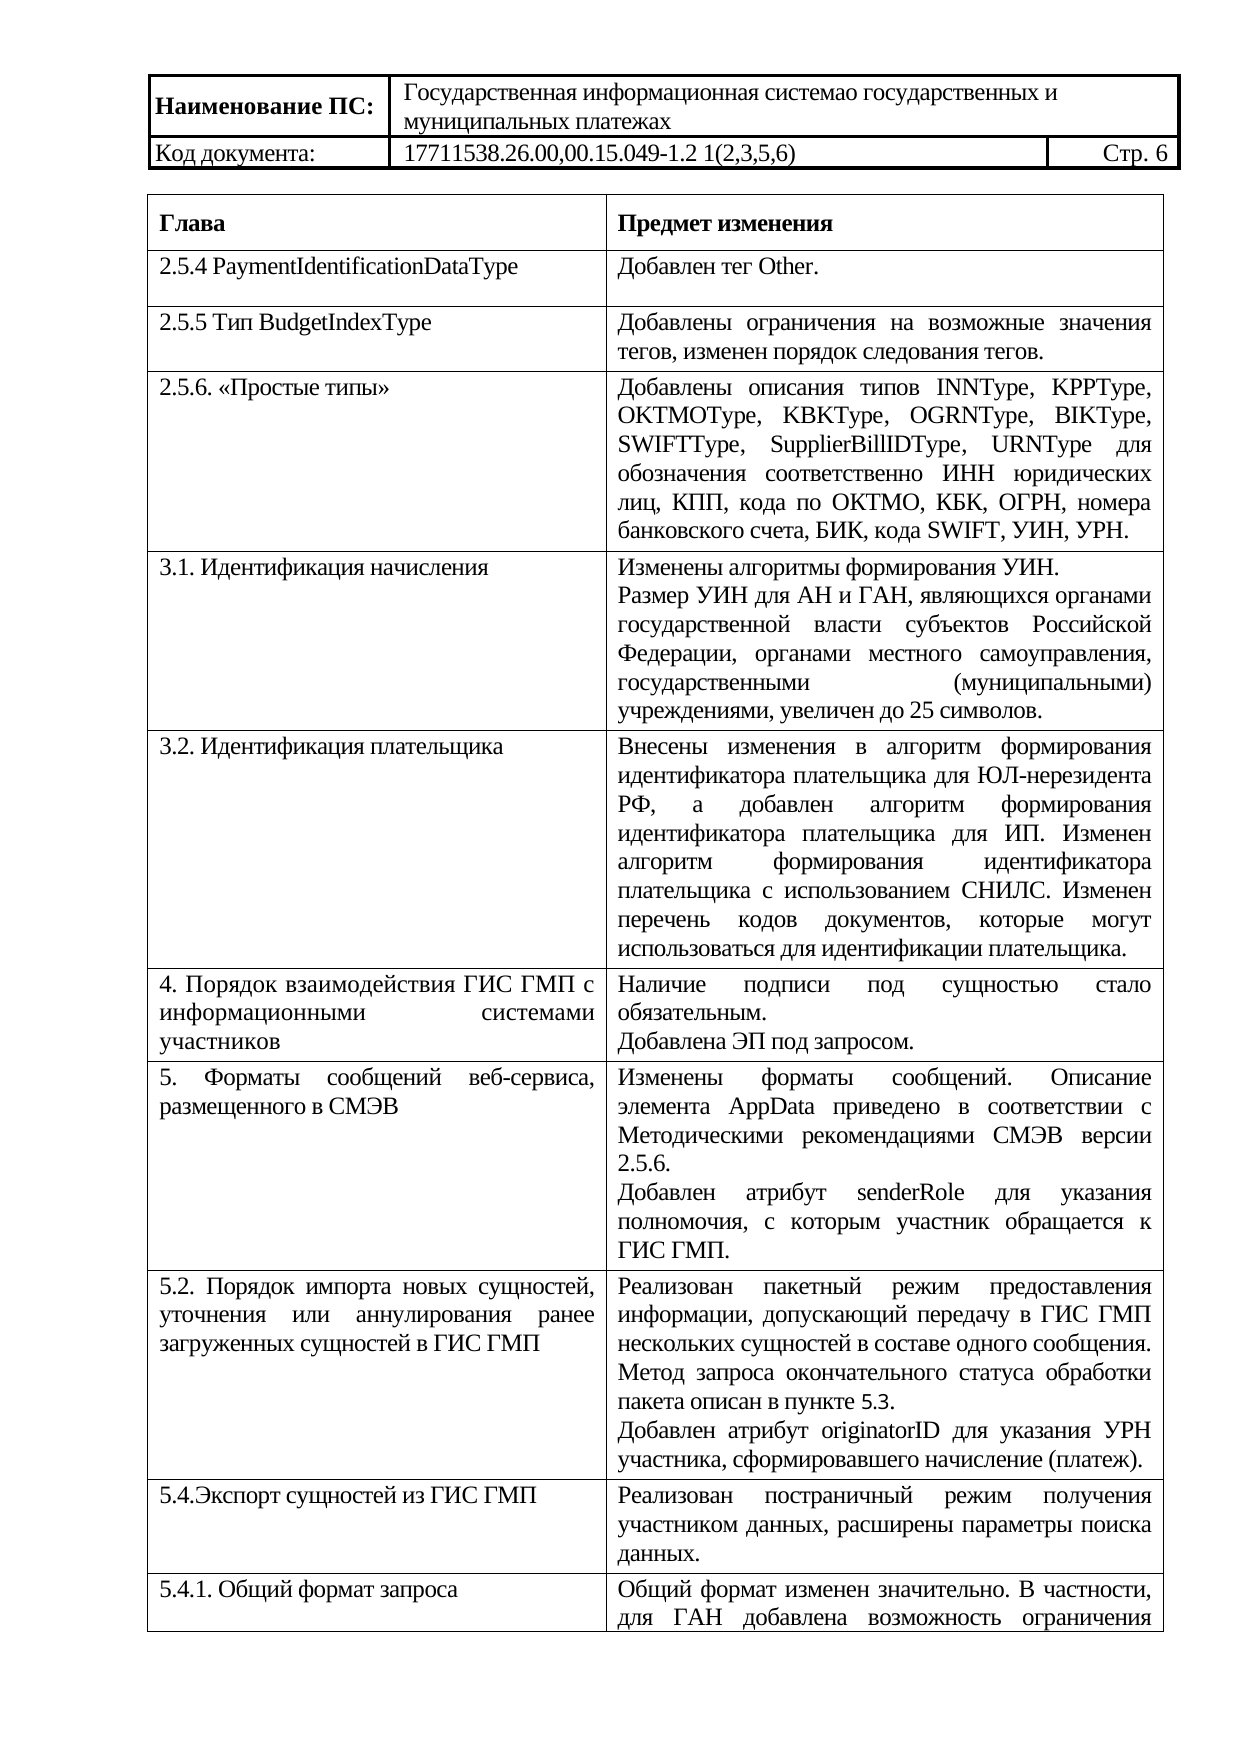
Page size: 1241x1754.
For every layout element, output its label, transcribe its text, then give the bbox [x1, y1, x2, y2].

table_cell Реализован постраничный режим получения участником данных, расширены параметры поиска данных. [607, 1480, 1163, 1573]
table_cell Наличие подписи под сущностью стало обязательным. Добавлена ЭП под запросом. [607, 969, 1163, 1061]
table_cell 3.2. Идентификация плательщика [148, 731, 606, 968]
table_cell Внесены изменения в алгоритм формирования идентификатора плательщика для ЮЛ-нерезидента РФ, а добавлен алгоритм формирования идентификатора плательщика для ИП. Изменен алгоритм формирования идентификатора плательщика с использованием СНИЛС. Изменен перечень кодов документов, которые могут использоваться для идентификации плательщика. [607, 731, 1163, 968]
table_header Предмет изменения [607, 195, 1163, 250]
table_cell 5.2. Порядок импорта новых сущностей, уточнения или аннулирования ранее загруженных сущностей в ГИС ГМП [148, 1271, 606, 1479]
table_cell Реализован пакетный режим предоставления информации, допускающий передачу в ГИС ГМП нескольких сущностей в составе одного сообщения. Метод запроса окончательного статуса обработки пакета описан в пункте 5.3. Добавлен атрибут originatorID для указания УРН участника, сформировавшего начисление (платеж). [607, 1271, 1163, 1479]
table_cell 3.1. Идентификация начисления [148, 552, 606, 730]
table_cell Добавлены описания типов INNType, KPPType, OKTMOType, KBKType, OGRNType, BIKType, SWIFTType, SupplierBillIDType, URNType для обозначения соответственно ИНН юридических лиц, КПП, кода по ОКТМО, КБК, ОГРН, номера банковского счета, БИК, кода SWIFT, УИН, УРН. [607, 372, 1163, 551]
table_cell 5.4.Экспорт сущностей из ГИС ГМП [148, 1480, 606, 1573]
table_cell 2.5.6. «Простые типы» [148, 372, 606, 551]
table_cell 5.4.1. Общий формат запроса [148, 1574, 606, 1631]
table_cell Изменены форматы сообщений. Описание элемента AppData приведено в соответствии с Методическими рекомендациями СМЭВ версии 2.5.6. Добавлен атрибут senderRole для указания полномочия, с которым участник обращается к ГИС ГМП. [607, 1062, 1163, 1270]
table_cell Добавлен тег Other. [607, 251, 1163, 306]
table_cell Добавлены ограничения на возможные значения тегов, изменен порядок следования тегов. [607, 307, 1163, 371]
table_header Глава [148, 195, 606, 250]
table_cell 2.5.5 Тип BudgetIndexType [148, 307, 606, 371]
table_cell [607, 1574, 1163, 1631]
table_cell 2.5.4 PaymentIdentificationDataType [148, 251, 606, 306]
table_cell 4. Порядок взаимодействия ГИС ГМП с информационными системами участников [148, 969, 606, 1061]
table_cell 5. Форматы сообщений веб-сервиса, размещенного в СМЭВ [148, 1062, 606, 1270]
table_cell Изменены алгоритмы формирования УИН. Размер УИН для АН и ГАН, являющихся органами государственной власти субъектов Российской Федерации, органами местного самоуправления, государственными (муниципальными) учреждениями, увеличен до 25 символов. [607, 552, 1163, 730]
